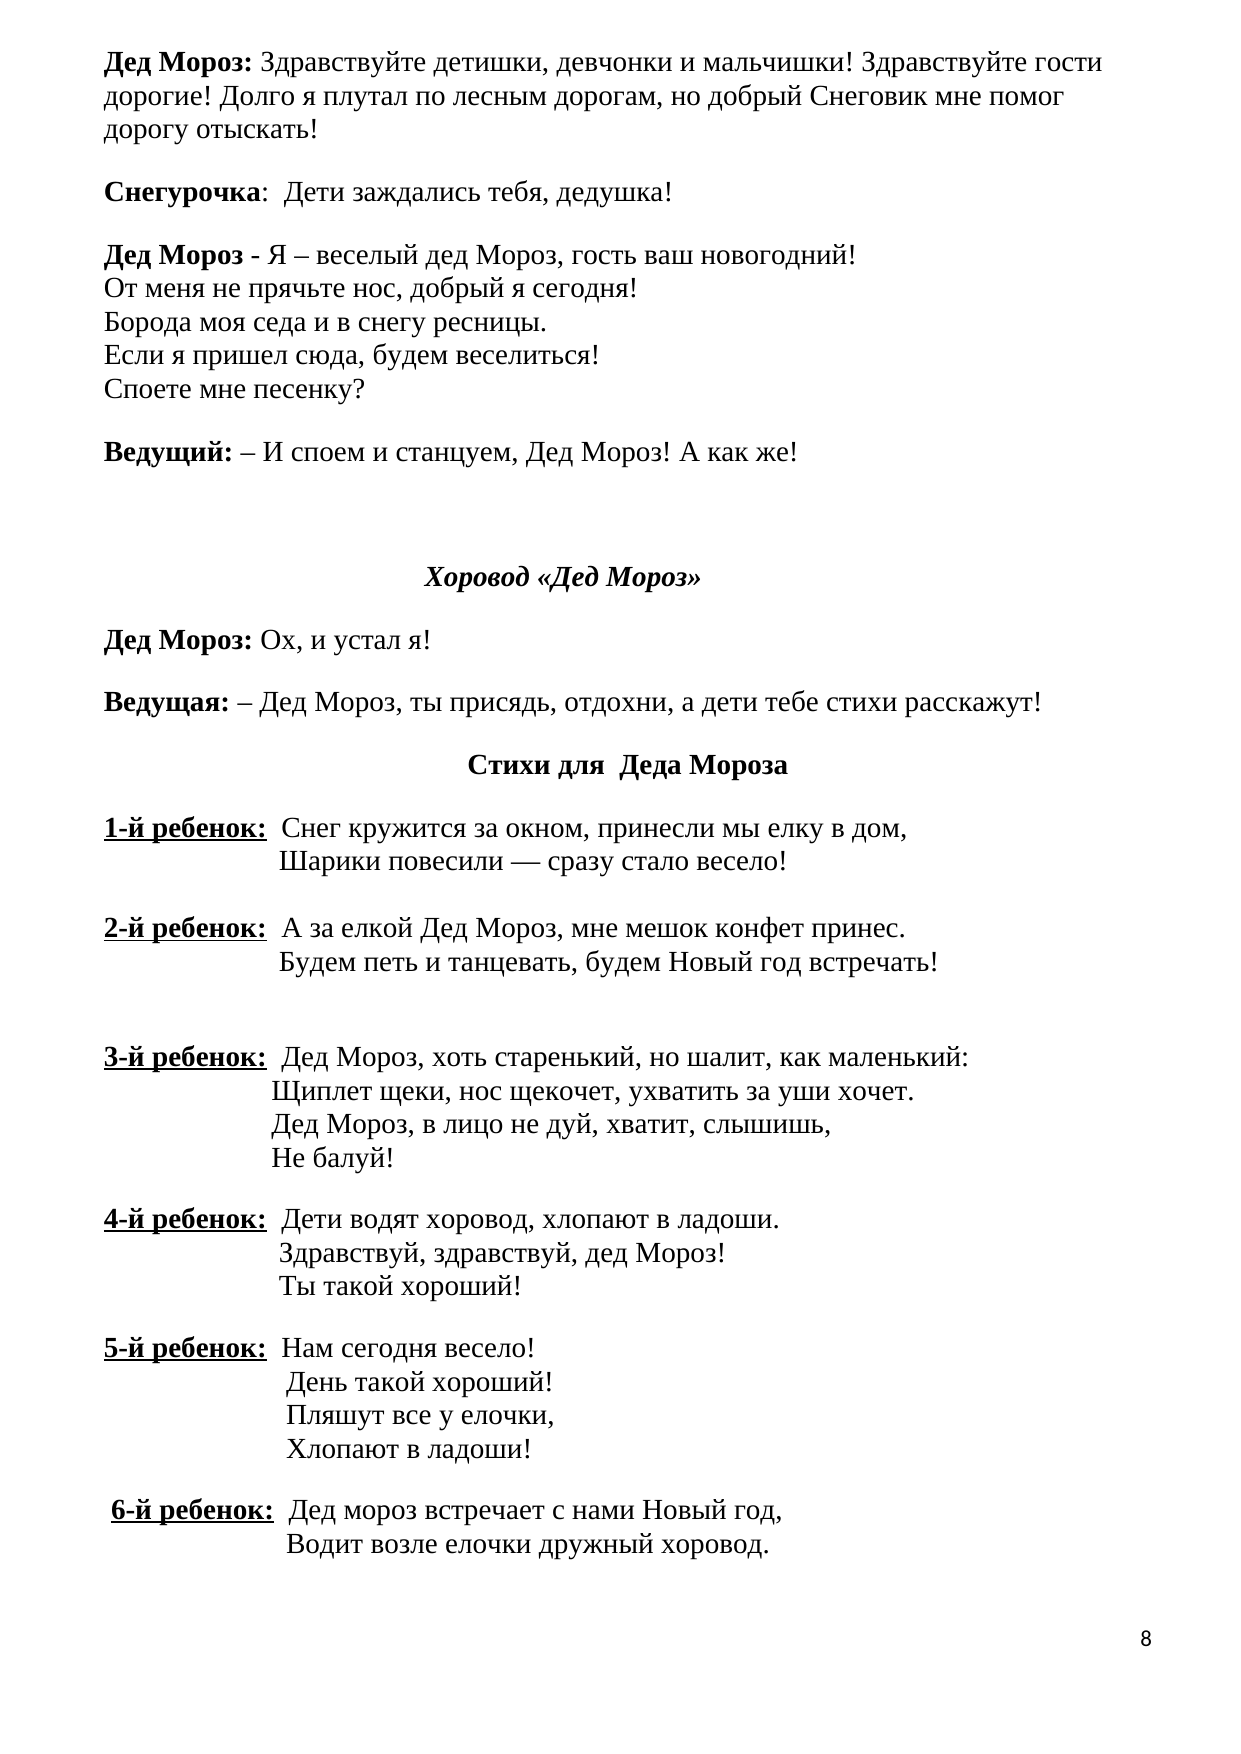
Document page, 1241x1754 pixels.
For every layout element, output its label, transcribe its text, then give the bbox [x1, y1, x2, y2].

text Хоровод «Дед Мороз» [103, 559, 1152, 593]
text 3-й ребенок: Дед Мороз, хоть старенький, но шалит, как маленький: Щиплет щеки, нос щекочет, ухватить за уши хочет. Дед Мороз, в лицо не дуй, хватит, слышишь, Не балуй! [103, 1039, 1152, 1173]
text Пляшут все у елочки, [103, 1397, 1152, 1431]
text День такой хороший! [103, 1364, 1152, 1397]
text Стихи для Деда Мороза [103, 747, 1152, 781]
text Если я пришел сюда, будем веселиться! [103, 337, 1152, 371]
text Споете мне песенку? [103, 371, 1152, 404]
text Дед Мороз: Ох, и устал я! [103, 622, 1152, 655]
text Ведущая: – Дед Мороз, ты присядь, отдохни, а дети тебе стихи расскажут! [103, 684, 1152, 718]
text 6-й ребенок: Дед мороз встречает с нами Новый год, [103, 1492, 1152, 1526]
text Дед Мороз - Я – веселый дед Мороз, гость ваш новогодний! [103, 237, 1152, 270]
text От меня не прячьте нос, добрый я сегодня! [103, 270, 1152, 304]
text Ведущий: – И споем и станцуем, Дед Мороз! А как же! [103, 434, 1152, 467]
text Борода моя седа и в снегу ресницы. [103, 304, 1152, 337]
text Здравствуй, здравствуй, дед Мороз! [103, 1235, 1152, 1268]
text 1-й ребенок: Снег кружится за окном, принесли мы елку в дом, Шарики повесили — сразу стало весело! [103, 810, 1152, 877]
text Ты такой хороший! [103, 1268, 1152, 1302]
text Хлопают в ладоши! [103, 1431, 1152, 1464]
text Дед Мороз: Здравствуйте детишки, девчонки и мальчишки! Здравствуйте гости дорогие! Долго я плутал по лесным дорогам, но добрый Снеговик мне помог дорогу отыскать! [103, 44, 1152, 145]
text Водит возле елочки дружный хоровод. [103, 1526, 1152, 1559]
text 5-й ребенок: Нам сегодня весело! [103, 1330, 1152, 1364]
text 4-й ребенок: Дети водят хоровод, хлопают в ладоши. [103, 1201, 1152, 1235]
text Снегурочка: Дети заждались тебя, дедушка! [103, 174, 1152, 208]
text 2-й ребенок: А за елкой Дед Мороз, мне мешок конфет принес. Будем петь и танцевать, будем Новый год встречать! [103, 877, 1152, 978]
